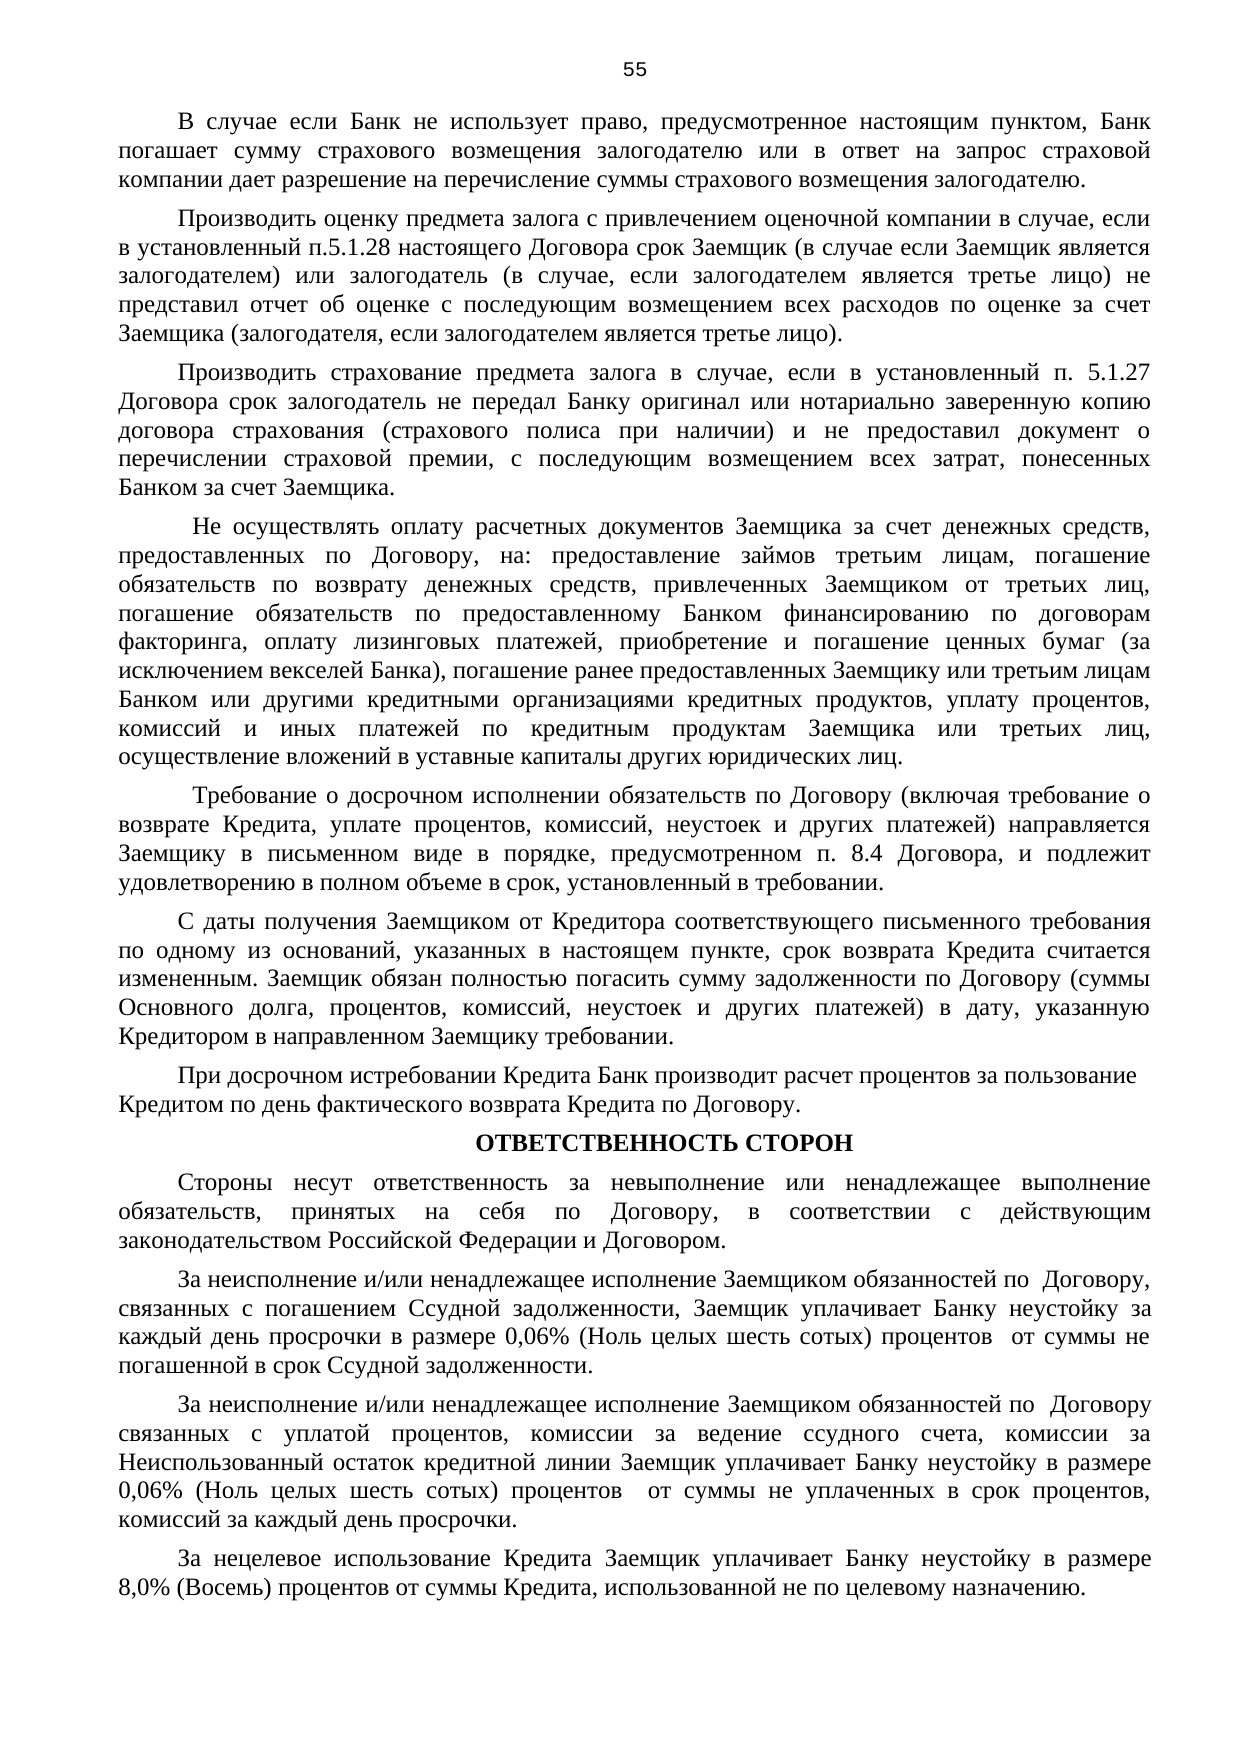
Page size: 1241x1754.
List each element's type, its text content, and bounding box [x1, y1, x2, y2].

list Не осуществлять оплату расчетных документов Заемщика за счет денежных средств, предоставленных по Договору, на: предоставление займов третьим лицам, погашение обязательств по возврату денежных средств, привлеченных Заемщиком от третьих лиц, погашение обязательств по предоставленному Банком финансированию по договорам факторинга, оплату лизинговых платежей, приобретение и погашение ценных бумаг (за исключением векселей Банка), погашение ранее предоставленных Заемщику или третьим лицам Банком или другими кредитными организациями кредитных продуктов, уплату процентов, комиссий и иных платежей по кредитным продуктам Заемщика или третьих лиц, осуществление вложений в уставные капиталы других юридических лиц. [118, 511, 1152, 770]
text ОТВЕТСТВЕННОСТЬ СТОРОН [118, 1128, 1152, 1157]
text При досрочном истребовании Кредита Банк производит расчет процентов за пользование Кредитом по день фактического возврата Кредита по Договору. [118, 1060, 1152, 1118]
text С даты получения Заемщиком от Кредитора соответствующего письменного требования по одному из оснований, указанных в настоящем пункте, срок возврата Кредита считается измененным. Заемщик обязан полностью погасить сумму задолженности по Договору (суммы Основного долга, процентов, комиссий, неустоек и других платежей) в дату, указанную Кредитором в направленном Заемщику требовании. [118, 906, 1152, 1050]
list За нецелевое использование Кредита Заемщик уплачивает Банку неустойку в размере 8,0% (Восемь) процентов от суммы Кредита, использованной не по целевому назначению. [118, 1543, 1152, 1601]
list За неисполнение и/или ненадлежащее исполнение Заемщиком обязанностей по Договору, связанных с погашением Ссудной задолженности, Заемщик уплачивает Банку неустойку за каждый день просрочки в размере 0,06% (Ноль целых шесть сотых) процентов от суммы не погашенной в срок Ссудной задолженности. [118, 1264, 1152, 1379]
list Производить страхование предмета залога в случае, если в установленный п. 5.1.27 Договора срок залогодатель не передал Банку оригинал или нотариально заверенную копию договора страхования (страхового полиса при наличии) и не предоставил документ о перечислении страховой премии, с последующим возмещением всех затрат, понесенных Банком за счет Заемщика. [118, 357, 1152, 501]
list Стороны несут ответственность за невыполнение или ненадлежащее выполнение обязательств, принятых на себя по Договору, в соответствии с действующим законодательством Российской Федерации и Договором. [118, 1167, 1152, 1253]
list За неисполнение и/или ненадлежащее исполнение Заемщиком обязанностей по Договору связанных с уплатой процентов, комиссии за ведение ссудного счета, комиссии за Неиспользованный остаток кредитной линии Заемщик уплачивает Банку неустойку в размере 0,06% (Ноль целых шесть сотых) процентов от суммы не уплаченных в срок процентов, комиссий за каждый день просрочки. [118, 1389, 1152, 1533]
text В случае если Банк не использует право, предусмотренное настоящим пунктом, Банк погашает сумму страхового возмещения залогодателю или в ответ на запрос страховой компании дает разрешение на перечисление суммы страхового возмещения залогодателю. [118, 106, 1152, 193]
list Требование о досрочном исполнении обязательств по Договору (включая требование о возврате Кредита, уплате процентов, комиссий, неустоек и других платежей) направляется Заемщику в письменном виде в порядке, предусмотренном п. 8.4 Договора, и подлежит удовлетворению в полном объеме в срок, установленный в требовании. [118, 781, 1152, 896]
list Производить оценку предмета залога с привлечением оценочной компании в случае, если в установленный п.5.1.28 настоящего Договора срок Заемщик (в случае если Заемщик является залогодателем) или залогодатель (в случае, если залогодателем является третье лицо) не представил отчет об оценке с последующим возмещением всех расходов по оценке за счет Заемщика (залогодателя, если залогодателем является третье лицо). [118, 203, 1152, 347]
